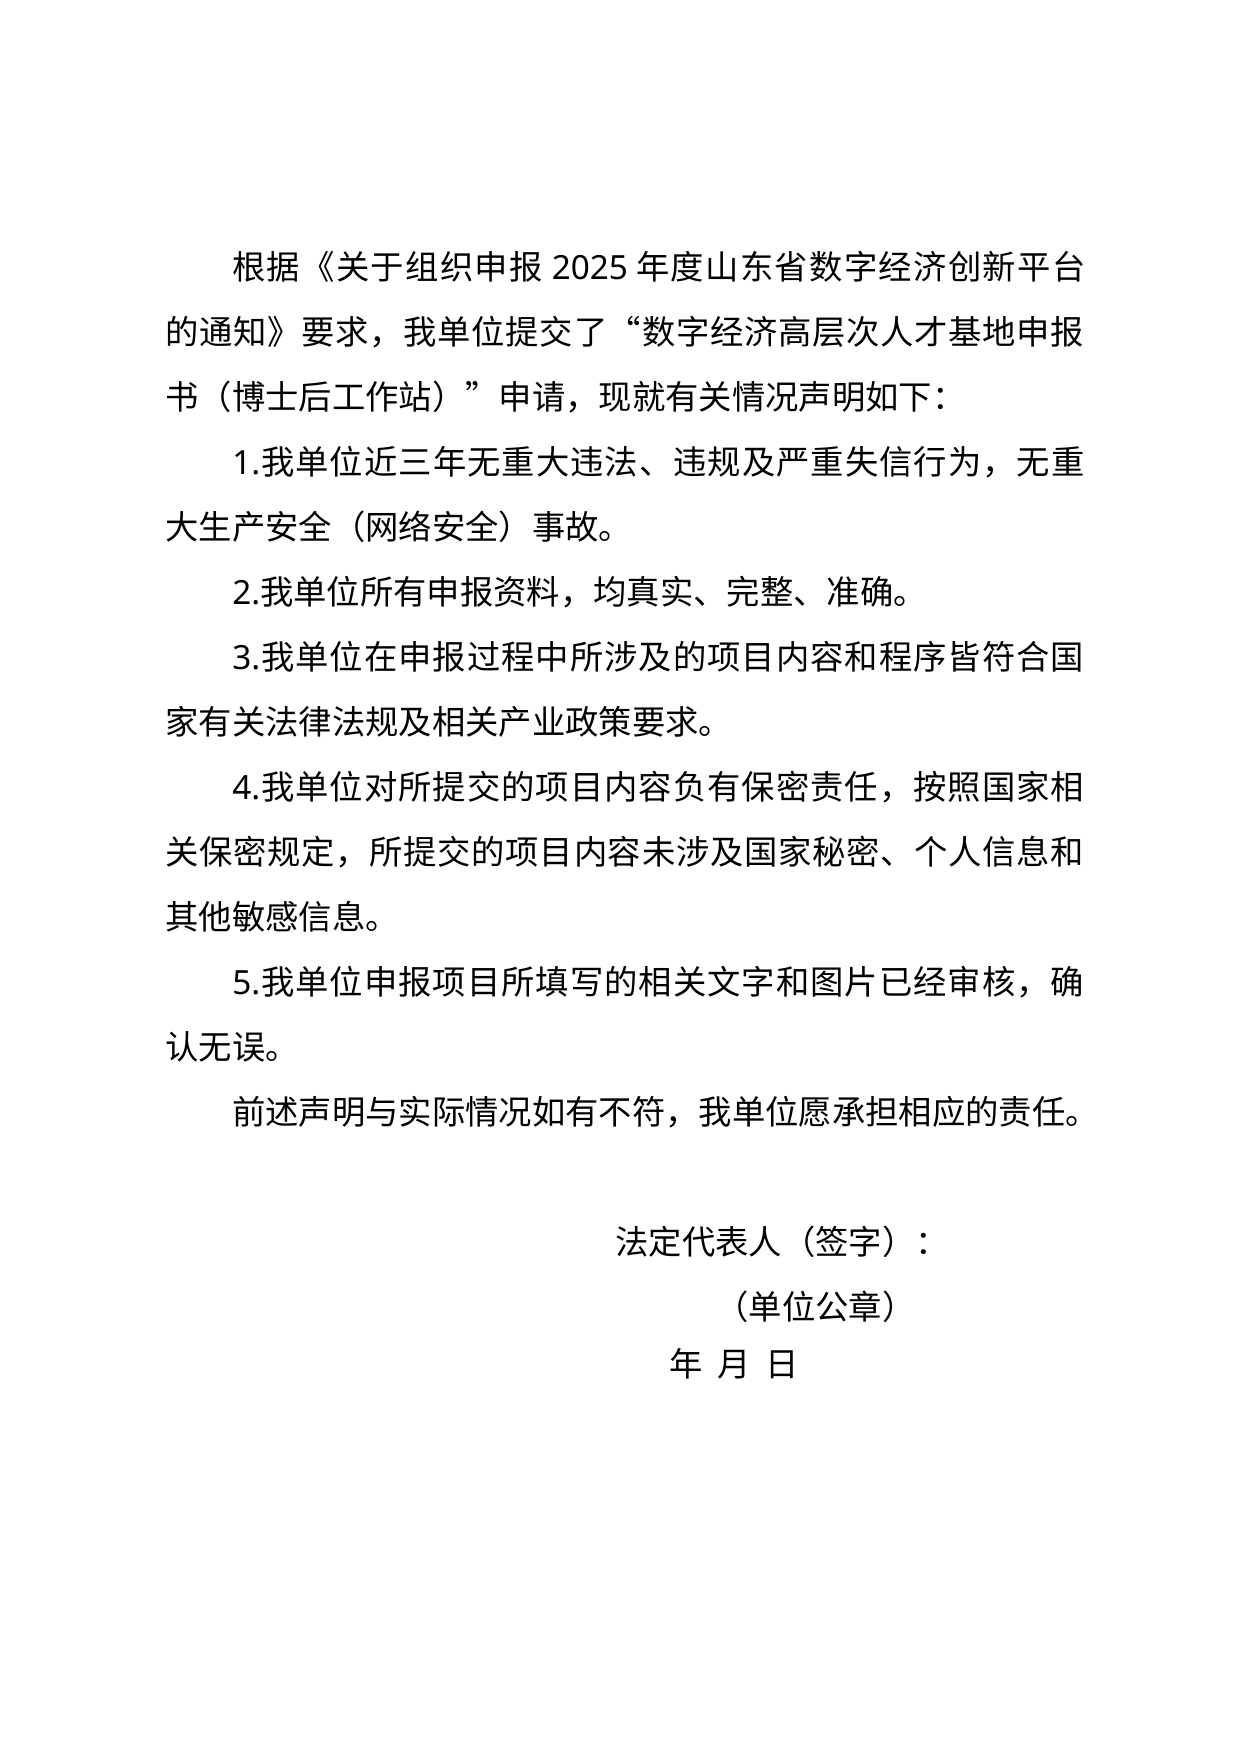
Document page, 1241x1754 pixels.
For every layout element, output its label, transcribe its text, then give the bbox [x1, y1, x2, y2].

text （单位公章） [165, 1273, 1087, 1338]
text 4.我单位对所提交的项目内容负有保密责任，按照国家相关保密规定，所提交的项目内容未涉及国家秘密、个人信息和其他敏感信息。 [165, 753, 1087, 948]
text 5.我单位申报项目所填写的相关文字和图片已经审核，确认无误。 [165, 948, 1087, 1078]
text 年 月 日 [165, 1338, 1087, 1386]
text 1.我单位近三年无重大违法、违规及严重失信行为，无重大生产安全（网络安全）事故。 [165, 428, 1087, 558]
text 前述声明与实际情况如有不符，我单位愿承担相应的责任。 [165, 1078, 1087, 1143]
text 3.我单位在申报过程中所涉及的项目内容和程序皆符合国家有关法律法规及相关产业政策要求。 [165, 623, 1087, 753]
text 根据《关于组织申报2025年度山东省数字经济创新平台的通知》要求，我单位提交了“数字经济高层次人才基地申报书（博士后工作站）”申请，现就有关情况声明如下： [165, 233, 1087, 428]
text 2.我单位所有申报资料，均真实、完整、准确。 [165, 558, 1087, 623]
text 法定代表人（签字）： [165, 1208, 1087, 1273]
